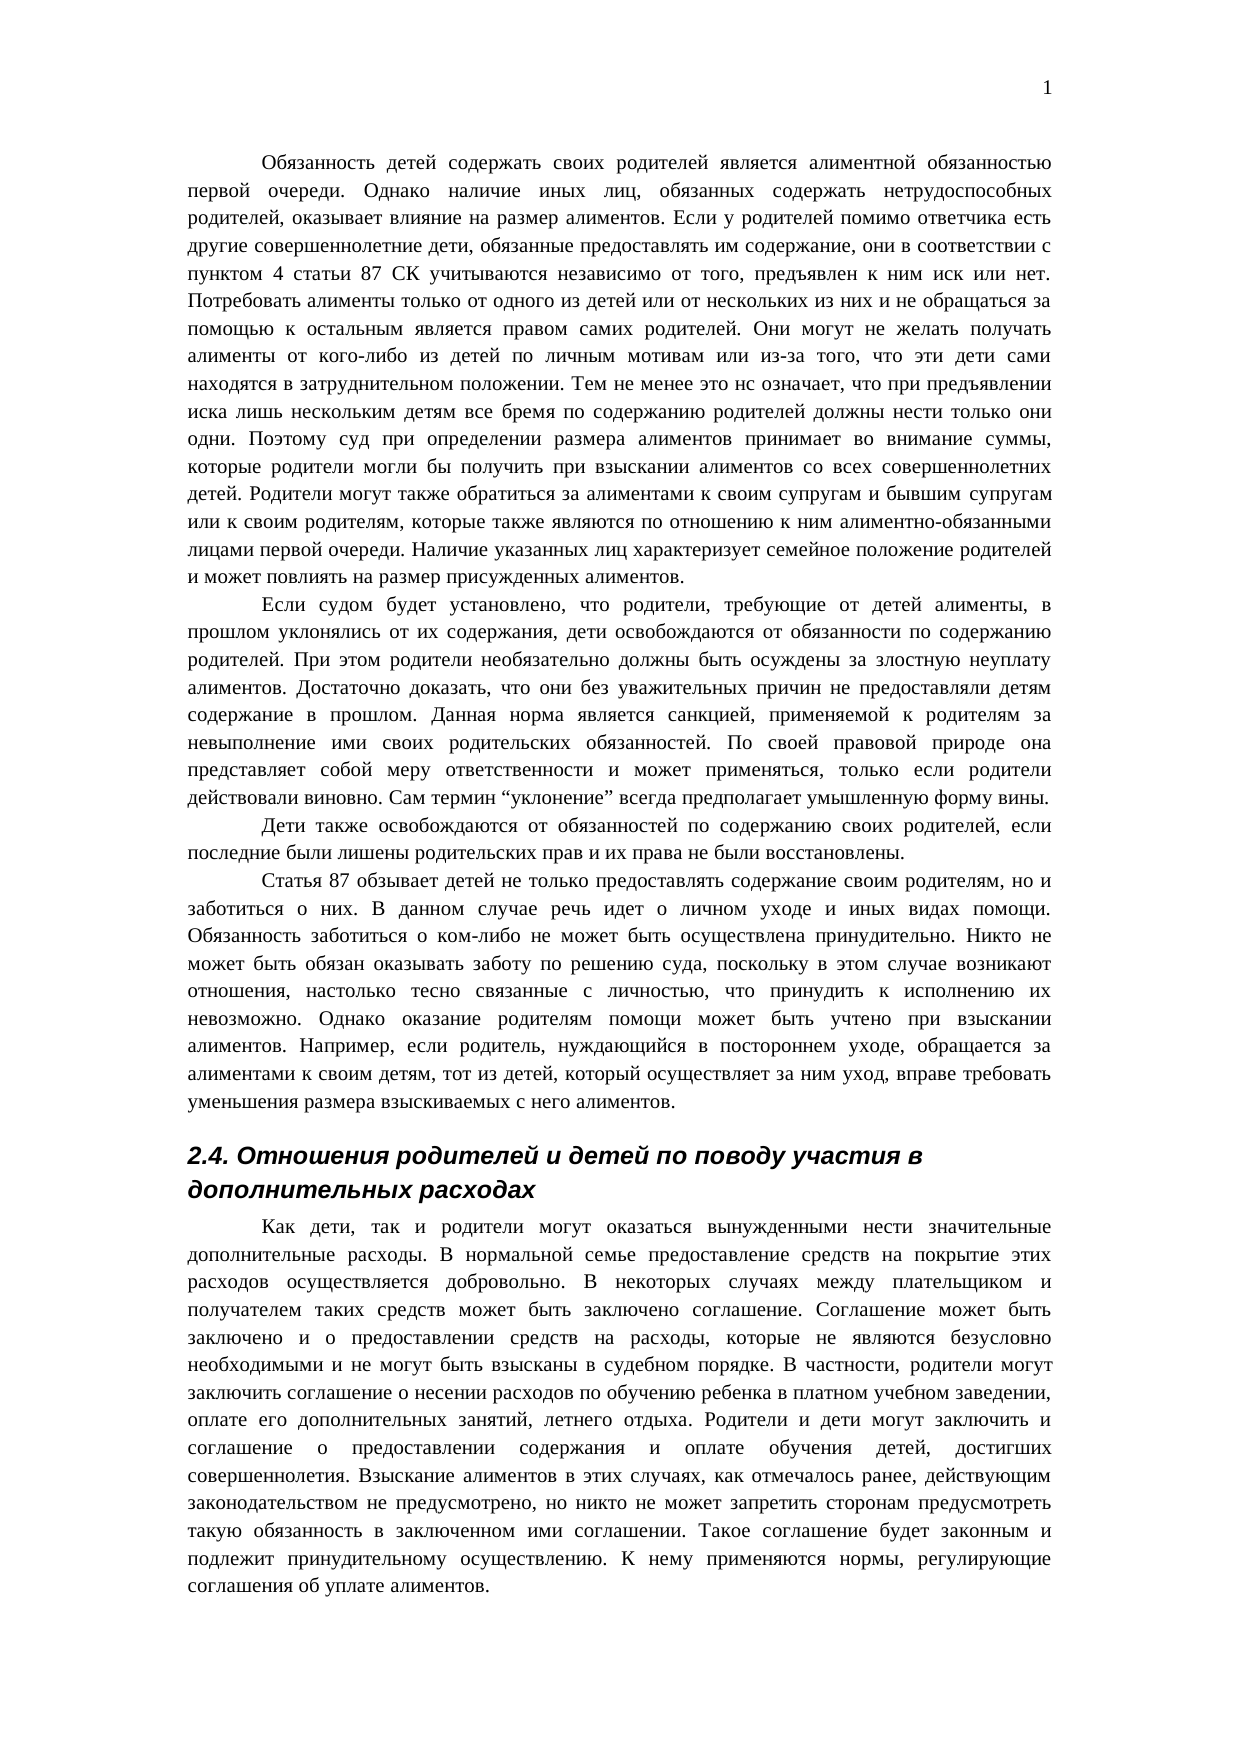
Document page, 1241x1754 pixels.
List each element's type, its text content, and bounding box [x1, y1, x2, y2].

text Статья 87 обзывает детей не только предоставлять содержание своим родителям, но и заботиться о них. В данном случае речь идет о личном уходе и иных видах помощи. Обязанность заботиться о ком-либо не может быть осуществлена принудительно. Никто не может быть обязан оказывать заботу по решению суда, поскольку в этом случае возникают отношения, настолько тесно связанные с личностью, что принудить к исполнению их невозможно. Однако оказание родителям помощи может быть учтено при взыскании алиментов. Например, если родитель, нуждающийся в постороннем уходе, обращается за алиментами к своим детям, тот из детей, который осуществляет за ним уход, вправе требовать уменьшения размера взыскиваемых с него алиментов. [187, 868, 1053, 1113]
text Дети также освобождаются от обязанностей по содержанию своих родителей, если последние были лишены родительских прав и их права не были восстановлены. [187, 812, 1053, 864]
text Если судом будет установлено, что родители, требующие от детей алименты, в прошлом уклонялись от их содержания, дети освобождаются от обязанности по содержанию родителей. При этом родители необязательно должны быть осуждены за злостную неуплату алиментов. Достаточно доказать, что они без уважительных причин не предоставляли детям содержание в прошлом. Данная норма является санкцией, применяемой к родителям за невыполнение ими своих родительских обязанностей. По своей правовой природе она представляет собой меру ответственности и может применяться, только если родители действовали виновно. Сам термин “уклонение” всегда предполагает умышленную форму вины. [187, 592, 1053, 809]
subtitle 2.4. Отношения родителей и детей по поводу участия в дополнительных расходах [187, 1141, 1053, 1203]
text Обязанность детей содержать своих родителей является алиментной обязанностью первой очереди. Однако наличие иных лиц, обязанных содержать нетрудоспособных родителей, оказывает влияние на размер алиментов. Если у родителей помимо ответчика есть другие совершеннолетние дети, обязанные предоставлять им содержание, они в соответствии с пунктом 4 статьи 87 СК учитываются независимо от того, предъявлен к ним иск или нет. Потребовать алименты только от одного из детей или от нескольких из них и не обращаться за помощью к остальным является правом самих родителей. Они могут не желать получать алименты от кого-либо из детей по личным мотивам или из-за того, что эти дети сами находятся в затруднительном положении. Тем не менее это нс означает, что при предъявлении иска лишь нескольким детям все бремя по содержанию родителей должны нести только они одни. Поэтому суд при определении размера алиментов принимает во внимание суммы, которые родители могли бы получить при взыскании алиментов со всех совершеннолетних детей. Родители могут также обратиться за алиментами к своим супругам и бывшим супругам или к своим родителям, которые также являются по отношению к ним алиментно-обязанными лицами первой очереди. Наличие указанных лиц характеризует семейное положение родителей и может повлиять на размер присужденных алиментов. [187, 150, 1053, 588]
text Как дети, так и родители могут оказаться вынужденными нести значительные дополнительные расходы. В нормальной семье предоставление средств на покрытие этих расходов осуществляется добровольно. В некоторых случаях между плательщиком и получателем таких средств может быть заключено соглашение. Соглашение может быть заключено и о предоставлении средств на расходы, которые не являются безусловно необходимыми и не могут быть взысканы в судебном порядке. В частности, родители могут заключить соглашение о несении расходов по обучению ребенка в платном учебном заведении, оплате его дополнительных занятий, летнего отдыха. Родители и дети могут заключить и соглашение о предоставлении содержания и оплате обучения детей, достигших совершеннолетия. Взыскание алиментов в этих случаях, как отмечалось ранее, действующим законодательством не предусмотрено, но никто не может запретить сторонам предусмотреть такую обязанность в заключенном ими соглашении. Такое соглашение будет законным и подлежит принудительному осуществлению. К нему применяются нормы, регулирующие соглашения об уплате алиментов. [187, 1214, 1053, 1597]
